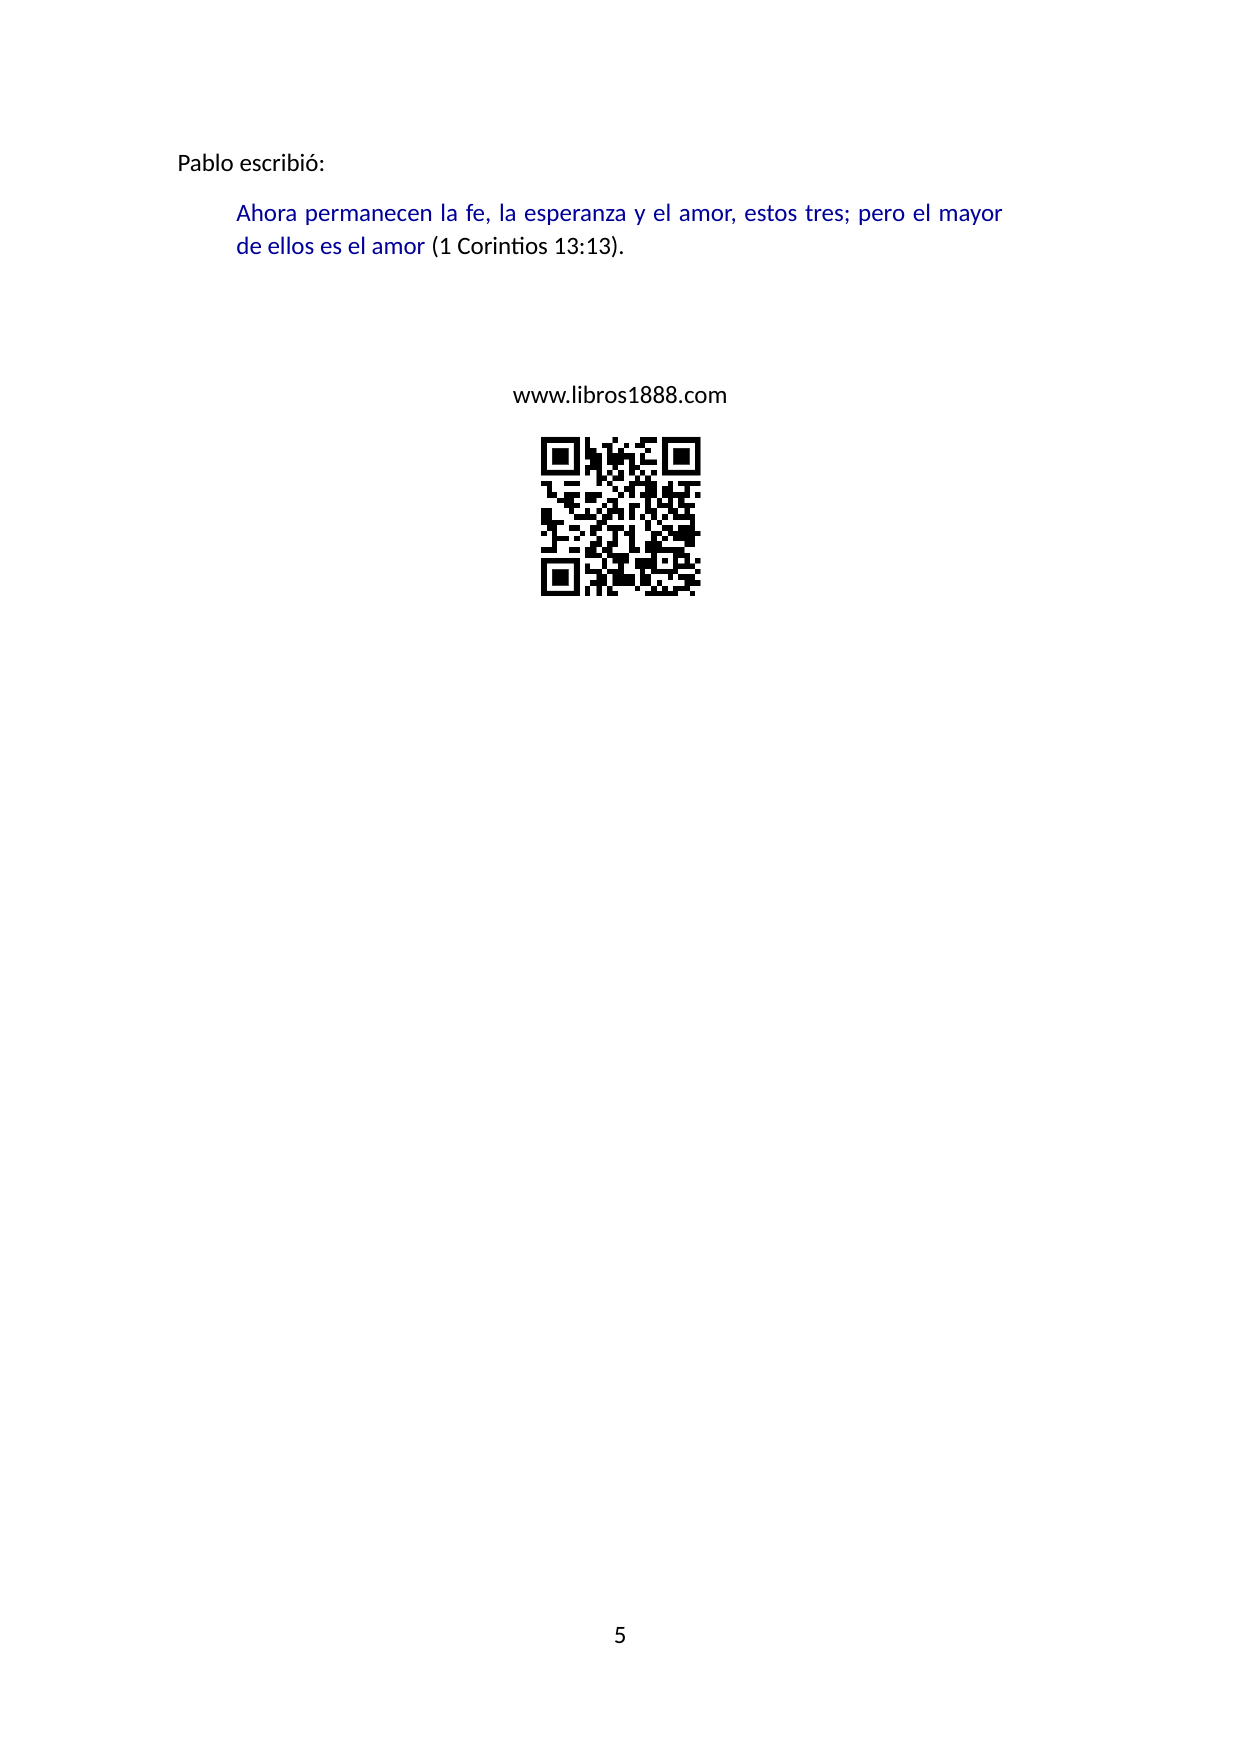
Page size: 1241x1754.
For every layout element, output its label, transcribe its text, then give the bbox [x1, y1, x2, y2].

text Ahora permanecen la fe, la esperanza y el amor, estos tres; pero el mayor de ellos es el amor (1 Corintios 13:13). [236, 197, 1004, 261]
text Pablo escribió: [177, 148, 1063, 178]
text www.libros1888.com [177, 379, 1063, 409]
picture [533, 428, 708, 603]
